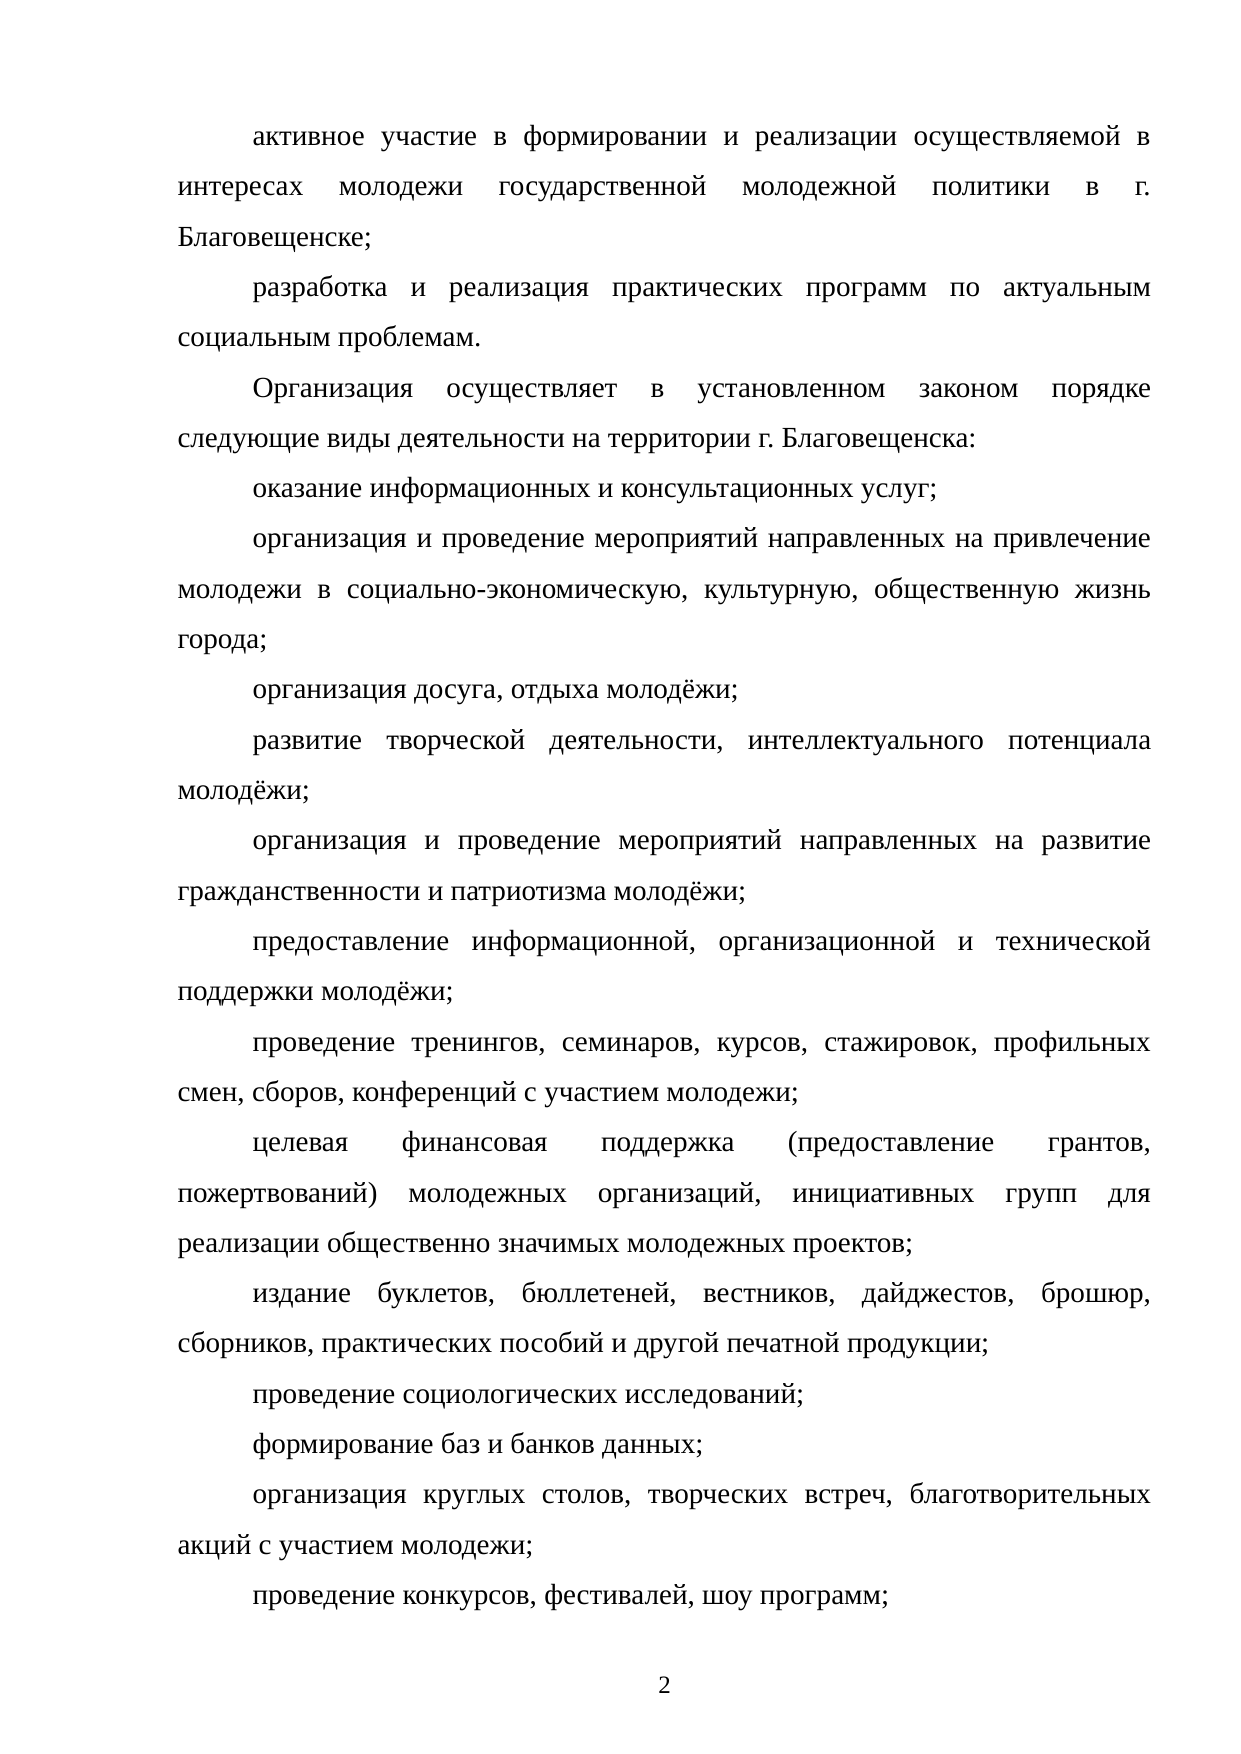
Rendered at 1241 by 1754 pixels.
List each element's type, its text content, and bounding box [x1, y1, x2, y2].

text издание буклетов, бюллетеней, вестников, дайджестов, брошюр, сборников, практических пособий и другой печатной продукции; [177, 1275, 1152, 1359]
text активное участие в формировании и реализации осуществляемой в интересах молодежи государственной молодежной политики в г. Благовещенске; [177, 118, 1152, 252]
text Организация осуществляет в установленном законом порядке следующие виды деятельности на территории г. Благовещенска: [177, 370, 1152, 453]
text оказание информационных и консультационных услуг; [177, 470, 1152, 504]
text предоставление информационной, организационной и технической поддержки молодёжи; [177, 923, 1152, 1007]
text проведение конкурсов, фестивалей, шоу программ; [177, 1577, 1152, 1611]
text проведение социологических исследований; [177, 1376, 1152, 1409]
text развитие творческой деятельности, интеллектуального потенциала молодёжи; [177, 722, 1152, 806]
text организация и проведение мероприятий направленных на развитие гражданственности и патриотизма молодёжи; [177, 822, 1152, 906]
text проведение тренингов, семинаров, курсов, стажировок, профильных смен, сборов, конференций с участием молодежи; [177, 1024, 1152, 1108]
text формирование баз и банков данных; [177, 1426, 1152, 1460]
text организация досуга, отдыха молодёжи; [177, 672, 1152, 705]
text целевая финансовая поддержка (предоставление грантов, пожертвований) молодежных организаций, инициативных групп для реализации общественно значимых молодежных проектов; [177, 1124, 1152, 1258]
text разработка и реализация практических программ по актуальным социальным проблемам. [177, 269, 1152, 353]
text организация и проведение мероприятий направленных на привлечение молодежи в социально-экономическую, культурную, общественную жизнь города; [177, 521, 1152, 655]
text организация круглых столов, творческих встреч, благотворительных акций с участием молодежи; [177, 1477, 1152, 1560]
